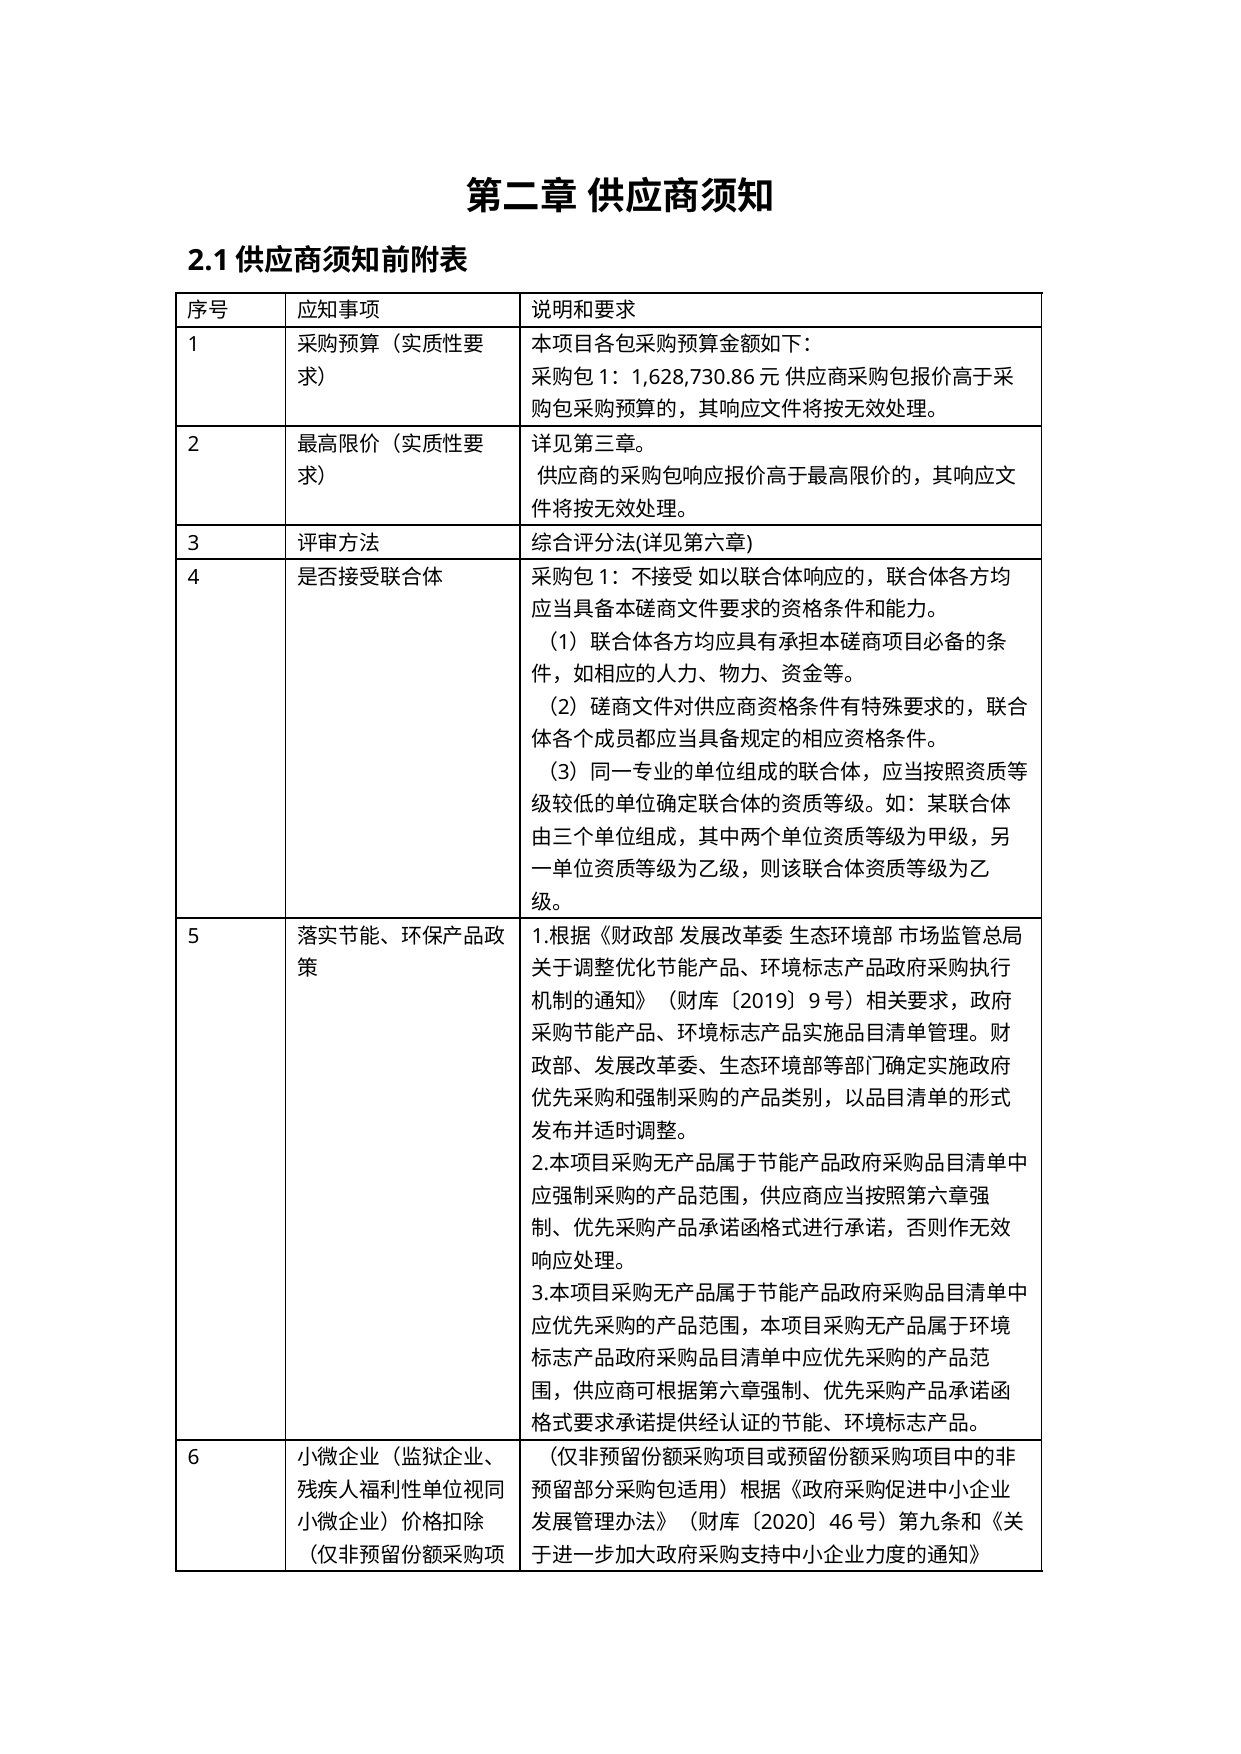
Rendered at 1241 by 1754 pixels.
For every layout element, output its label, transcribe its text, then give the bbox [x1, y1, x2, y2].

table_cell 6 [177, 1441, 285, 1570]
table_header 应知事项 [286, 294, 519, 326]
table_cell 4 [177, 560, 285, 917]
table_cell 采购预算（实质性要求） [286, 328, 519, 425]
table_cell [521, 1441, 1041, 1570]
table_cell 本项目各包采购预算金额如下： 采购包1：1,628,730.86元 供应商采购包报价高于采购包采购预算的，其响应文件将按无效处理。 [521, 328, 1041, 425]
table_cell 1.根据《财政部 发展改革委 生态环境部 市场监管总局关于调整优化节能产品、环境标志产品政府采购执行机制的通知》（财库〔2019〕9号）相关要求，政府采购节能产品、环境标志产品实施品目清单管理。财政部、发展改革委、生态环境部等部门确定实施政府优先采购和强制采购的产品类别，以品目清单的形式发布并适时调整。 2.本项目采购无产品属于节能产品政府采购品目清单中应强制采购的产品范围，供应商应当按照第六章强制、优先采购产品承诺函格式进行承诺，否则作无效响应处理。 3.本项目采购无产品属于节能产品政府采购品目清单中应优先采购的产品范围，本项目采购无产品属于环境标志产品政府采购品目清单中应优先采购的产品范围，供应商可根据第六章强制、优先采购产品承诺函格式要求承诺提供经认证的节能、环境标志产品。 [521, 919, 1041, 1439]
table_cell 综合评分法(详见第六章) [521, 526, 1041, 558]
table_cell 详见第三章。 供应商的采购包响应报价高于最高限价的，其响应文件将按无效处理。 [521, 427, 1041, 524]
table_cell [286, 1441, 519, 1570]
table_cell 1 [177, 328, 285, 425]
table_cell 2 [177, 427, 285, 524]
table_header 序号 [177, 294, 285, 326]
table_cell 评审方法 [286, 526, 519, 558]
table_cell 是否接受联合体 [286, 560, 519, 917]
table_cell 最高限价（实质性要求） [286, 427, 519, 524]
table_cell 3 [177, 526, 285, 558]
table_cell 落实节能、环保产品政策 [286, 919, 519, 1439]
text 第二章 供应商须知 [187, 162, 1053, 227]
text 2.1供应商须知前附表 [187, 227, 1053, 292]
table_cell 采购包1：不接受 如以联合体响应的，联合体各方均应当具备本磋商文件要求的资格条件和能力。 （1）联合体各方均应具有承担本磋商项目必备的条件，如相应的人力、物力、资金等。 （2）磋商文件对供应商资格条件有特殊要求的，联合体各个成员都应当具备规定的相应资格条件。 （3）同一专业的单位组成的联合体，应当按照资质等级较低的单位确定联合体的资质等级。如：某联合体由三个单位组成，其中两个单位资质等级为甲级，另一单位资质等级为乙级，则该联合体资质等级为乙级。 [521, 560, 1041, 917]
table_cell 5 [177, 919, 285, 1439]
table_header 说明和要求 [521, 294, 1041, 326]
